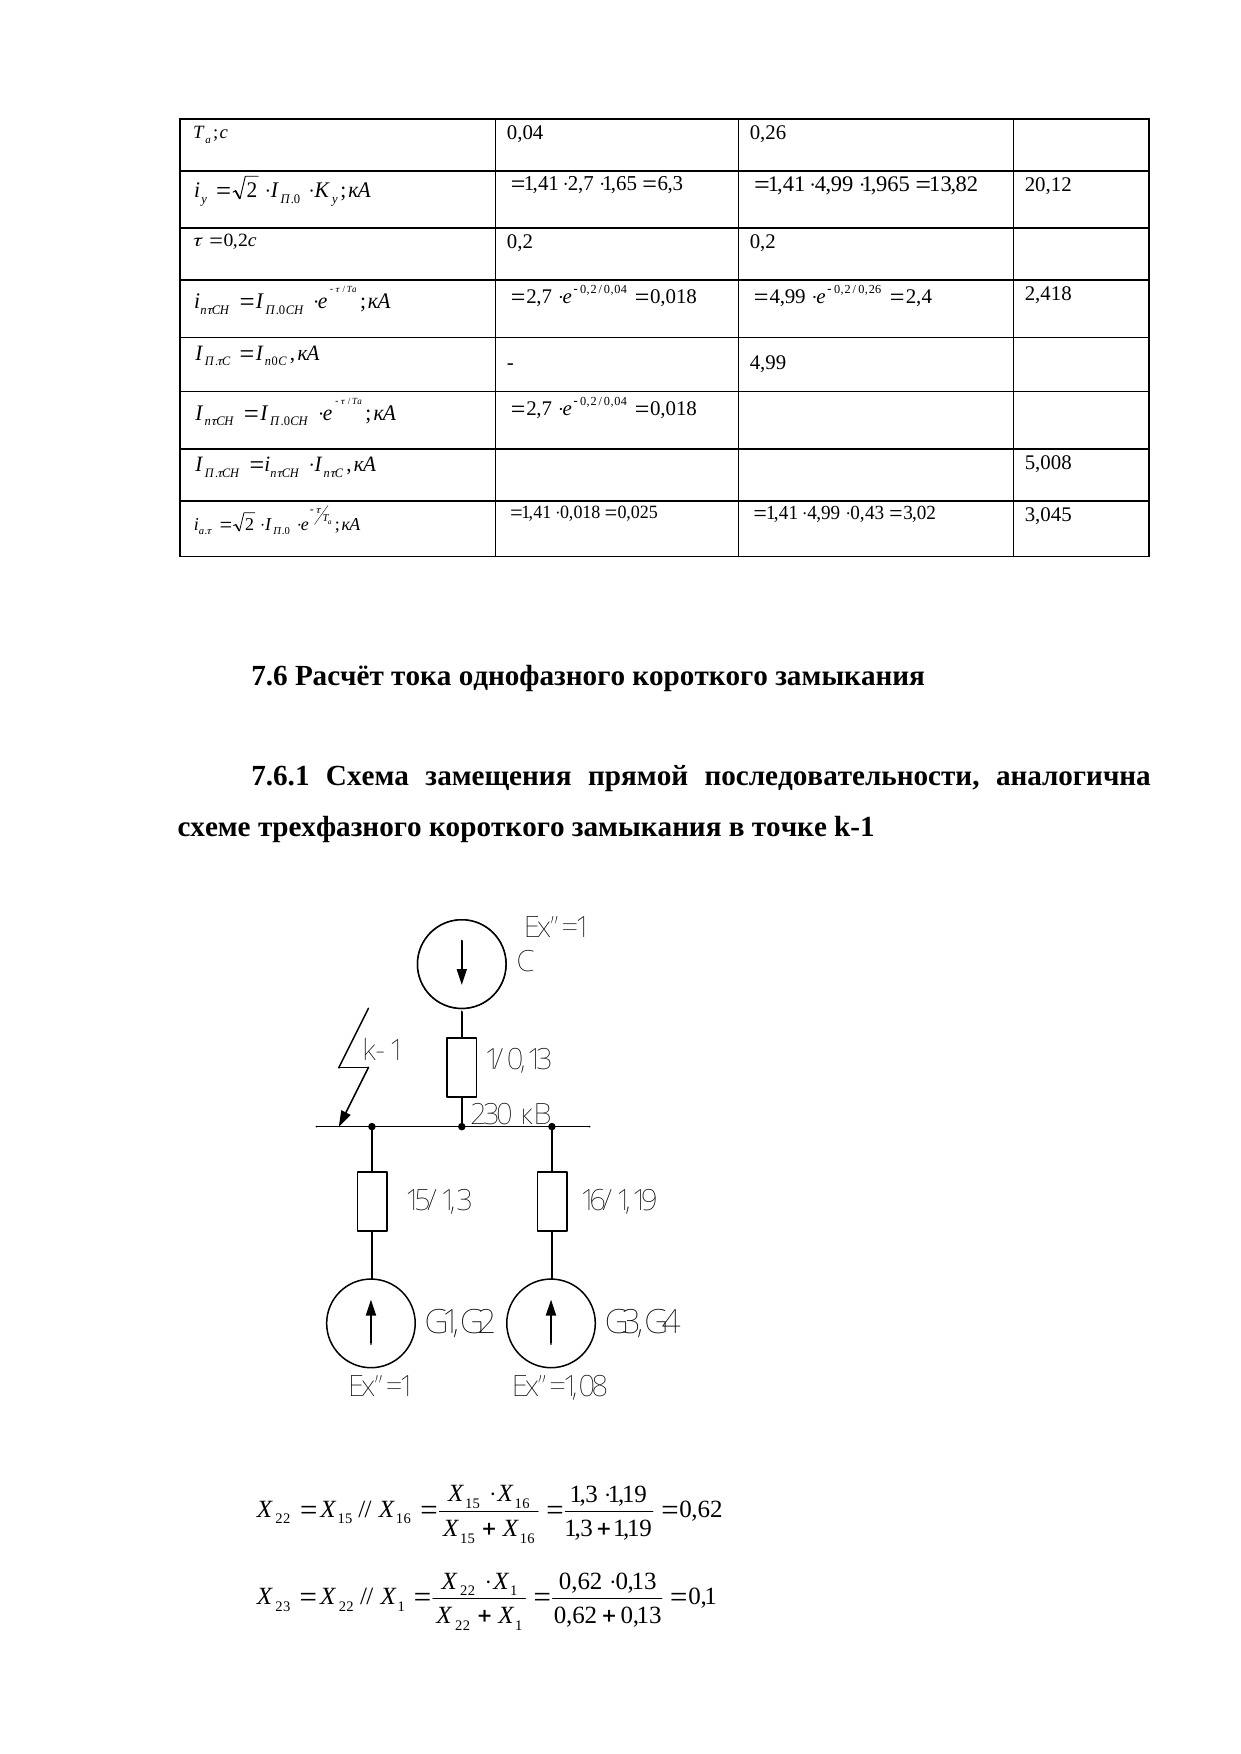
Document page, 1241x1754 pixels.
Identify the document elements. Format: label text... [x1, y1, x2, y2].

table_cell 5,008 [1014, 450, 1148, 500]
table_cell 0,26 [739, 120, 1013, 170]
table_cell [496, 502, 738, 556]
table_cell [1014, 229, 1148, 279]
table_cell [181, 120, 495, 170]
table_cell [739, 281, 1013, 336]
table_cell [1014, 120, 1148, 170]
table_cell [181, 392, 495, 448]
table_cell 2,418 [1014, 281, 1148, 336]
table_cell [739, 392, 1013, 448]
table_cell 0,04 [496, 120, 738, 170]
table_cell [181, 229, 495, 279]
table_cell [181, 450, 495, 500]
table_cell 0,2 [496, 229, 738, 279]
table_cell [496, 450, 738, 500]
table_cell [496, 172, 738, 227]
table_cell [181, 502, 495, 556]
table_cell [496, 281, 738, 336]
table_cell [739, 172, 1013, 227]
table_cell [181, 281, 495, 336]
table_cell [1014, 338, 1148, 391]
table_cell [739, 502, 1013, 556]
table_cell [181, 172, 495, 227]
text 7.6.1 Схема замещения прямой последовательности, аналогична схеме трехфазного короткого замыкания в точке k-1 [177, 758, 1152, 842]
table_cell 0,2 [739, 229, 1013, 279]
table_cell - [496, 338, 738, 391]
table_cell 4,99 [739, 338, 1013, 391]
table_cell 3,045 [1014, 502, 1148, 556]
table_cell [739, 450, 1013, 500]
text 7.6 Расчёт тока однофазного короткого замыкания [177, 658, 1152, 691]
table_cell [1014, 392, 1148, 448]
table_cell 20,12 [1014, 172, 1148, 227]
table_cell [496, 392, 738, 448]
table_cell [181, 338, 495, 391]
